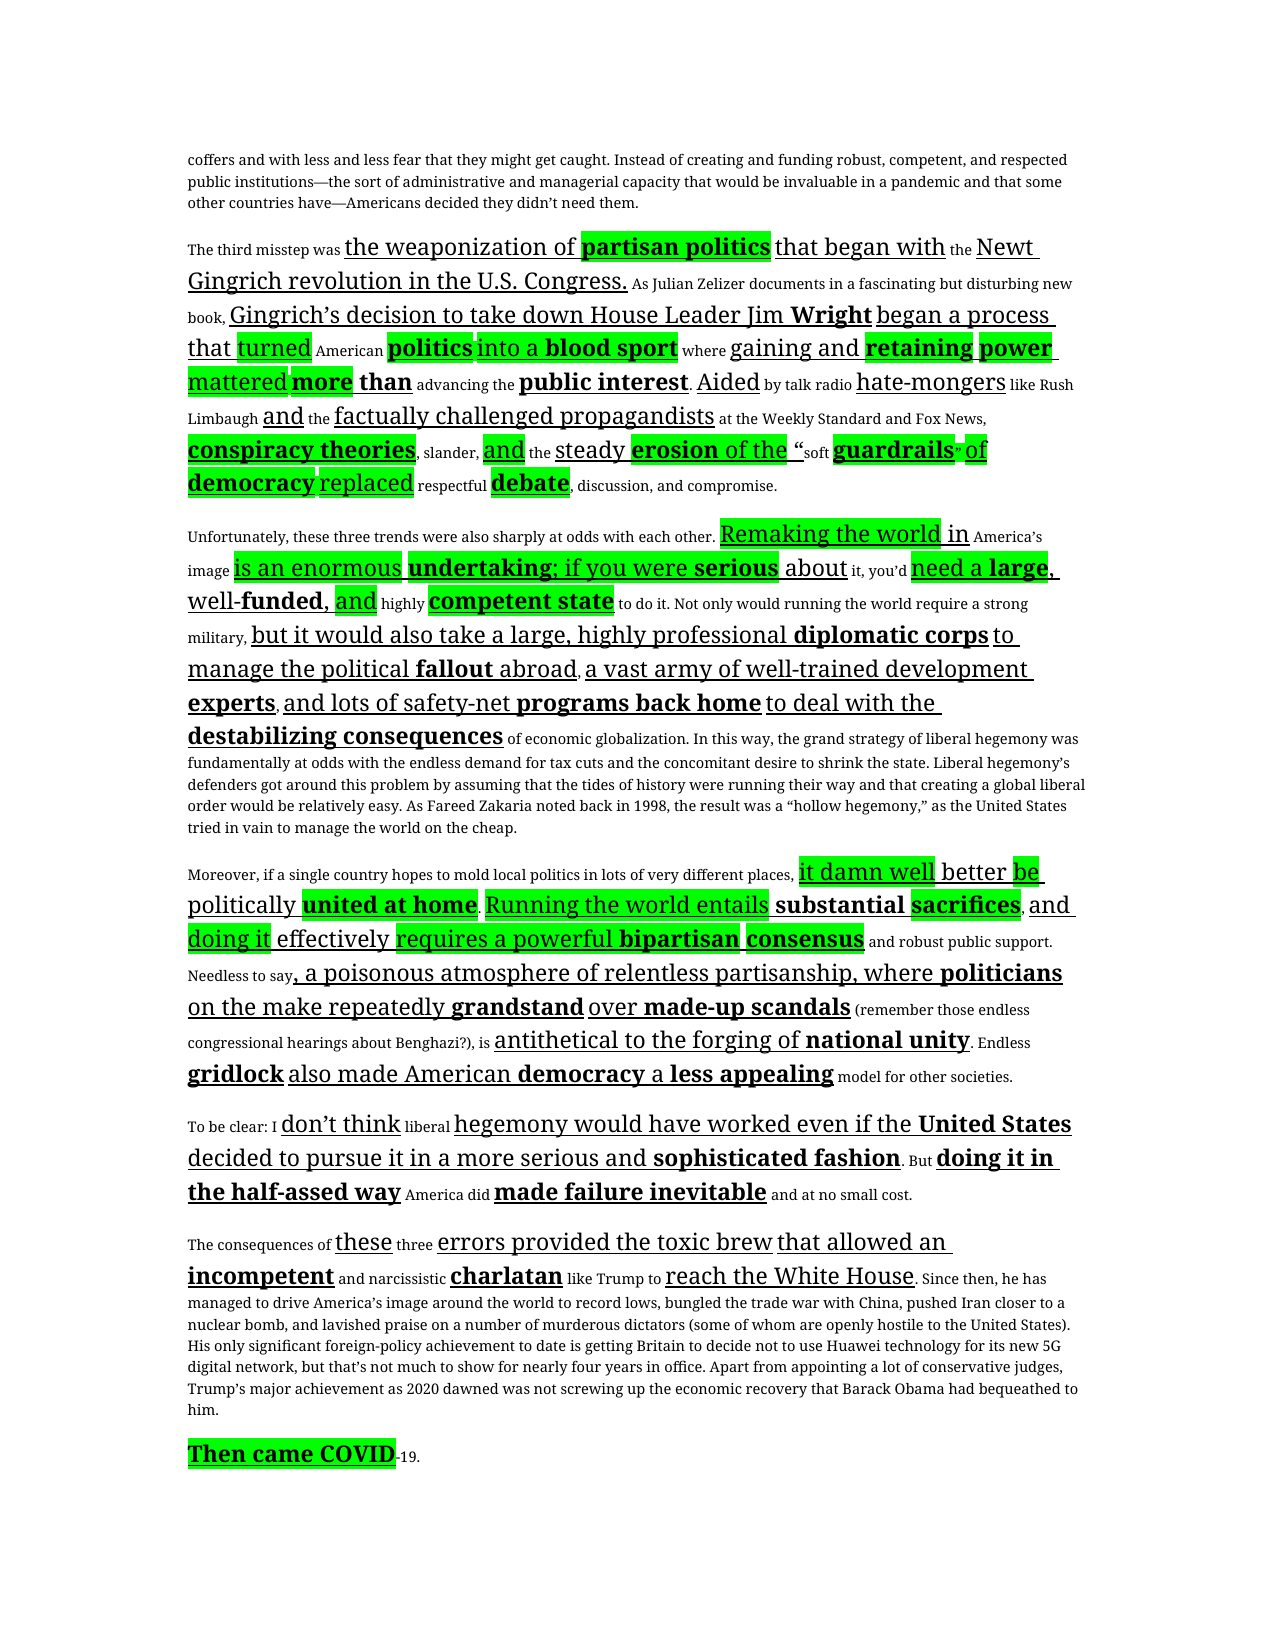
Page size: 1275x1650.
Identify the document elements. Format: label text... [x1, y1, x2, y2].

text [187, 150, 1087, 213]
text To be clear: I don’t think liberal hegemony would have worked even if the United States decided to pursue it in a more serious and sophisticated fashion. But doing it in the half-assed way America did made failure inevitable and at no small cost. [187, 1108, 1087, 1207]
text The third misstep was the weaponization of partisan politics that began with the Newt Gingrich revolution in the U.S. Congress. As Julian Zelizer documents in a fascinating but disturbing new book, Gingrich’s decision to take down House Leader Jim Wright began a process that turned American politics into a blood sport where gaining and retaining power mattered more than advancing the public interest. Aided by talk radio hate-mongers like Rush Limbaugh and the factually challenged propagandists at the Weekly Standard and Fox News, conspiracy theories, slander, and the steady erosion of the “soft guardrails” of democracy replaced respectful debate, discussion, and compromise. [187, 231, 1087, 498]
text Moreover, if a single country hopes to mold local politics in lots of very different places, it damn well better be politically united at home. Running the world entails substantial sacrifices, and doing it effectively requires a powerful bipartisan consensus and robust public support. Needless to say, a poisonous atmosphere of relentless partisanship, where politicians on the make repeatedly grandstand over made-up scandals (remember those endless congressional hearings about Benghazi?), is antithetical to the forging of national unity. Endless gridlock also made American democracy a less appealing model for other societies. [187, 856, 1087, 1089]
text Then came COVID-19. [396, 1438, 1087, 1469]
text Unfortunately, these three trends were also sharply at odds with each other. Remaking the world in America’s image is an enormous undertaking; if you were serious about it, you’d need a large, well-funded, and highly competent state to do it. Not only would running the world require a strong military, but it would also take a large, highly professional diplomatic corps to manage the political fallout abroad, a vast army of well-trained development experts, and lots of safety-net programs back home to deal with the destabilizing consequences of economic globalization. In this way, the grand strategy of liberal hegemony was fundamentally at odds with the endless demand for tax cuts and the concomitant desire to shrink the state. Liberal hegemony’s defenders got around this problem by assuming that the tides of history were running their way and that creating a global liberal order would be relatively easy. As Fareed Zakaria noted back in 1998, the result was a “hollow hegemony,” as the United States tried in vain to manage the world on the cheap. [187, 518, 1087, 837]
text The consequences of these three errors provided the toxic brew that allowed an incompetent and narcissistic charlatan like Trump to reach the White House. Since then, he has managed to drive America’s image around the world to record lows, bungled the trade war with China, pushed Iran closer to a nuclear bomb, and lavished praise on a number of murderous dictators (some of whom are openly hostile to the United States). His only significant foreign-policy achievement to date is getting Britain to decide not to use Huawei technology for its new 5G digital network, but that’s not much to show for nearly four years in office. Apart from appointing a lot of conservative judges, Trump’s major achievement as 2020 dawned was not screwing up the economic recovery that Barack Obama had bequeathed to him. [187, 1226, 1087, 1420]
